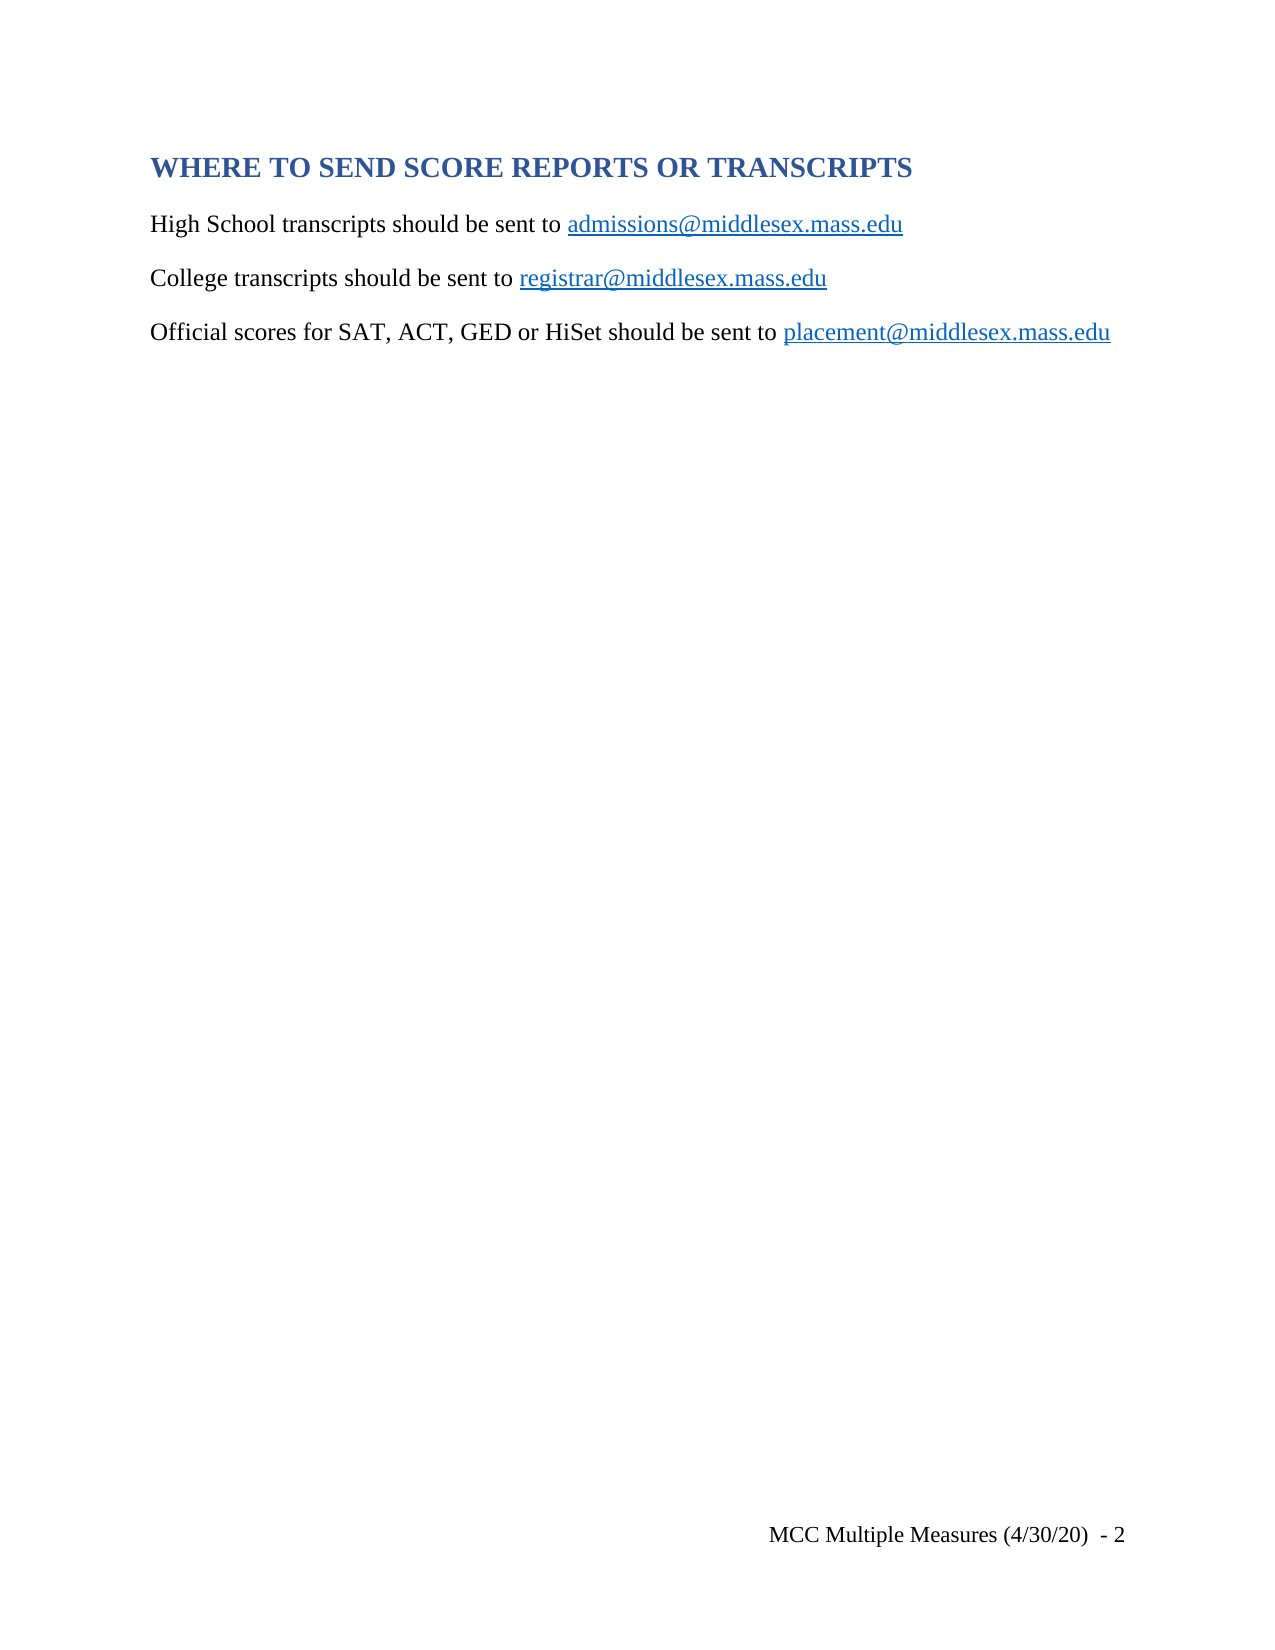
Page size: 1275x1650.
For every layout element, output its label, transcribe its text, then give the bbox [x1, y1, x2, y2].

text High School transcripts should be sent to admissions@middlesex.mass.edu [150, 209, 1125, 238]
text WHERE TO SEND SCORE REPORTS OR TRANSCRIPTS [150, 150, 1125, 183]
text College transcripts should be sent to registrar@middlesex.mass.edu [150, 263, 1125, 292]
text Official scores for SAT, ACT, GED or HiSet should be sent to placement@middlesex.mass.edu [150, 317, 1125, 346]
